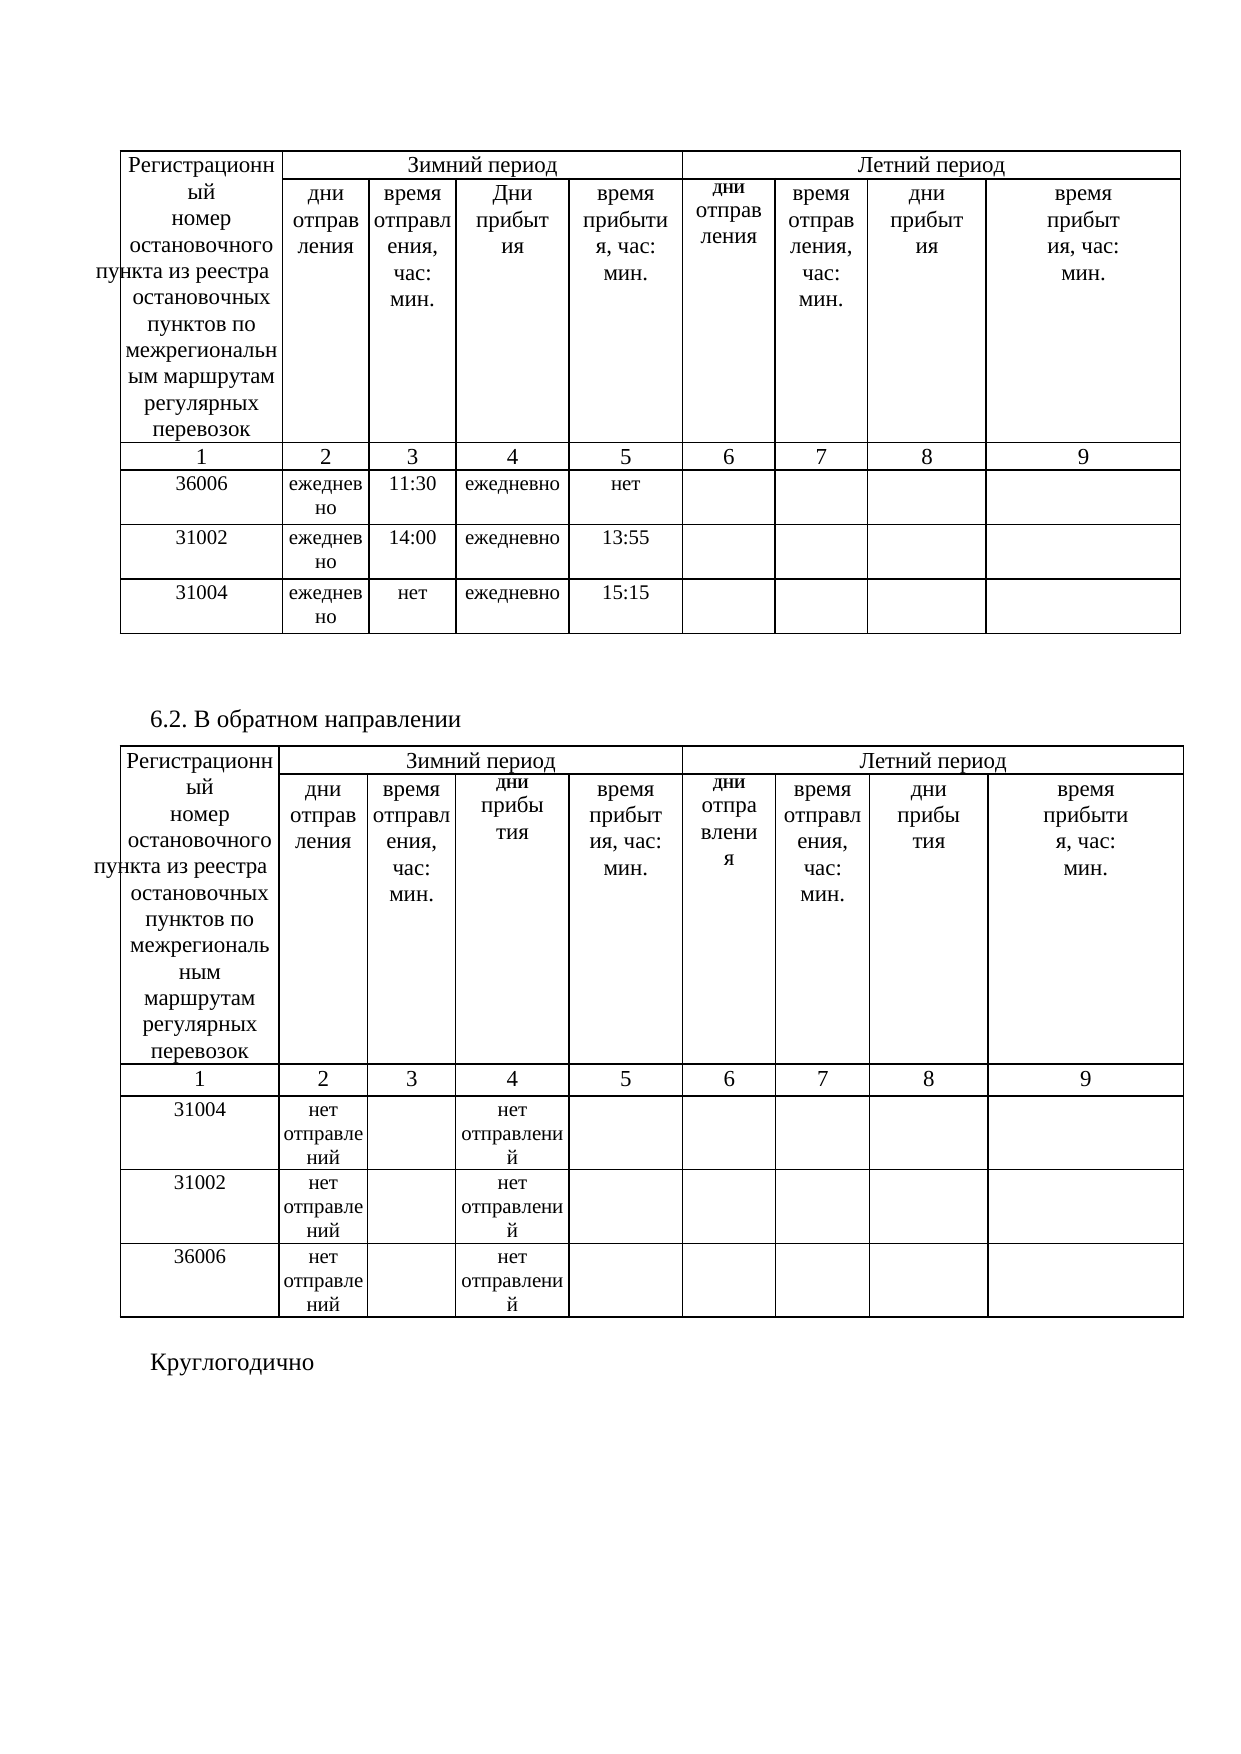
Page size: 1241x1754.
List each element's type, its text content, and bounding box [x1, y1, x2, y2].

table_header Регистрационный номер остановочного пункта из реестра остановочных пунктов по межрегиональным маршрутам регулярных перевозок [121, 747, 278, 1063]
table_cell [776, 471, 867, 524]
table_cell 4 [456, 1065, 568, 1095]
table_cell время отправл ения, час: мин. [370, 180, 455, 441]
table_cell [987, 471, 1180, 524]
table_cell [570, 1244, 682, 1316]
table_cell [683, 1097, 775, 1169]
table_cell ежедневно [283, 471, 368, 524]
table_cell нет отправлений [280, 1170, 367, 1242]
table_cell 3 [368, 1065, 455, 1095]
table_cell [683, 580, 774, 632]
table_cell ежедневно [457, 471, 568, 524]
table_cell [987, 580, 1180, 632]
table_cell 7 [776, 443, 867, 469]
table_cell 2 [280, 1065, 367, 1095]
table_cell 5 [570, 1065, 682, 1095]
table_cell ДНИ прибы тия [456, 775, 568, 1063]
table_cell 3 [370, 443, 455, 469]
table_cell [868, 525, 985, 578]
table_cell 11:30 [370, 471, 455, 524]
table_cell 1 [121, 1065, 278, 1095]
table_cell время прибыт ия, час: мин. [987, 180, 1180, 441]
table_cell 7 [776, 1065, 869, 1095]
table_cell [368, 1244, 455, 1316]
table_cell нет [570, 471, 682, 524]
table_cell [683, 471, 774, 524]
table_cell время прибыти я, час: мин. [570, 180, 682, 441]
table_cell 1 [121, 443, 282, 469]
table_cell 6 [683, 1065, 775, 1095]
table_cell 14:00 [370, 525, 455, 578]
table_cell [776, 1170, 869, 1242]
table_cell [683, 1244, 775, 1316]
table_cell [683, 525, 774, 578]
table_cell [989, 1097, 1183, 1169]
table_cell [776, 525, 867, 578]
table_cell нет [370, 580, 455, 632]
table_cell [989, 1244, 1183, 1316]
table_cell нет отправлений [280, 1244, 367, 1316]
table_cell 31004 [121, 580, 282, 632]
table_cell ежедневно [457, 580, 568, 632]
table_cell 6 [683, 443, 774, 469]
table_cell нет отправлений [456, 1097, 568, 1169]
table_cell [868, 580, 985, 632]
table_cell время отправл ения, час: мин. [776, 775, 869, 1063]
table_cell [368, 1097, 455, 1169]
table_cell 4 [457, 443, 568, 469]
text Круглогодично [150, 1347, 1090, 1375]
table_cell 15:15 [570, 580, 682, 632]
table_cell [776, 1244, 869, 1316]
table_header Летний период [683, 747, 1183, 773]
table_cell 9 [987, 443, 1180, 469]
table_cell Дни прибыт ия [457, 180, 568, 441]
table_header Летний период [683, 152, 1180, 178]
table_cell ДНИ отправ ления [683, 180, 774, 441]
text 6.2. В обратном направлении [150, 704, 1090, 733]
table_cell [683, 1170, 775, 1242]
table_cell 8 [868, 443, 985, 469]
table_cell ежедневно [283, 580, 368, 632]
table_cell [776, 1097, 869, 1169]
table_cell дни отправ ления [283, 180, 368, 441]
table_cell 13:55 [570, 525, 682, 578]
table_cell 36006 [121, 471, 282, 524]
table_cell нет отправлений [280, 1097, 367, 1169]
table_cell [776, 580, 867, 632]
table_cell [870, 1244, 987, 1316]
table_header Зимний период [283, 152, 682, 178]
table_cell ежедневно [283, 525, 368, 578]
table_cell ДНИ отпра влени я [683, 775, 775, 1063]
table_cell 8 [870, 1065, 987, 1095]
table_header Регистрационный номер остановочного пункта из реестра остановочных пунктов по межрегиональным маршрутам регулярных перевозок [121, 152, 282, 441]
table_cell [868, 471, 985, 524]
table_cell время отправл ения, час: мин. [368, 775, 455, 1063]
table_cell нет отправлений [456, 1170, 568, 1242]
table_cell [368, 1170, 455, 1242]
table_cell дни отправ ления [280, 775, 367, 1063]
table_cell 9 [989, 1065, 1183, 1095]
table_cell [570, 1097, 682, 1169]
table_cell [989, 1170, 1183, 1242]
table_cell 5 [570, 443, 682, 469]
table_cell ежедневно [457, 525, 568, 578]
table_cell [870, 1097, 987, 1169]
table_cell 31004 [121, 1097, 278, 1169]
table_cell дни прибыт ия [868, 180, 985, 441]
table_cell [987, 525, 1180, 578]
table_cell время прибыт ия, час: мин. [570, 775, 682, 1063]
table_cell время отправ ления, час: мин. [776, 180, 867, 441]
table_cell [570, 1170, 682, 1242]
table_header Зимний период [280, 747, 682, 773]
table_cell время прибыти я, час: мин. [989, 775, 1183, 1063]
table_cell 31002 [121, 1170, 278, 1242]
table_cell [870, 1170, 987, 1242]
table_cell 31002 [121, 525, 282, 578]
table_cell нет отправлений [456, 1244, 568, 1316]
table_cell 2 [283, 443, 368, 469]
table_cell дни прибы тия [870, 775, 987, 1063]
table_cell 36006 [121, 1244, 278, 1316]
